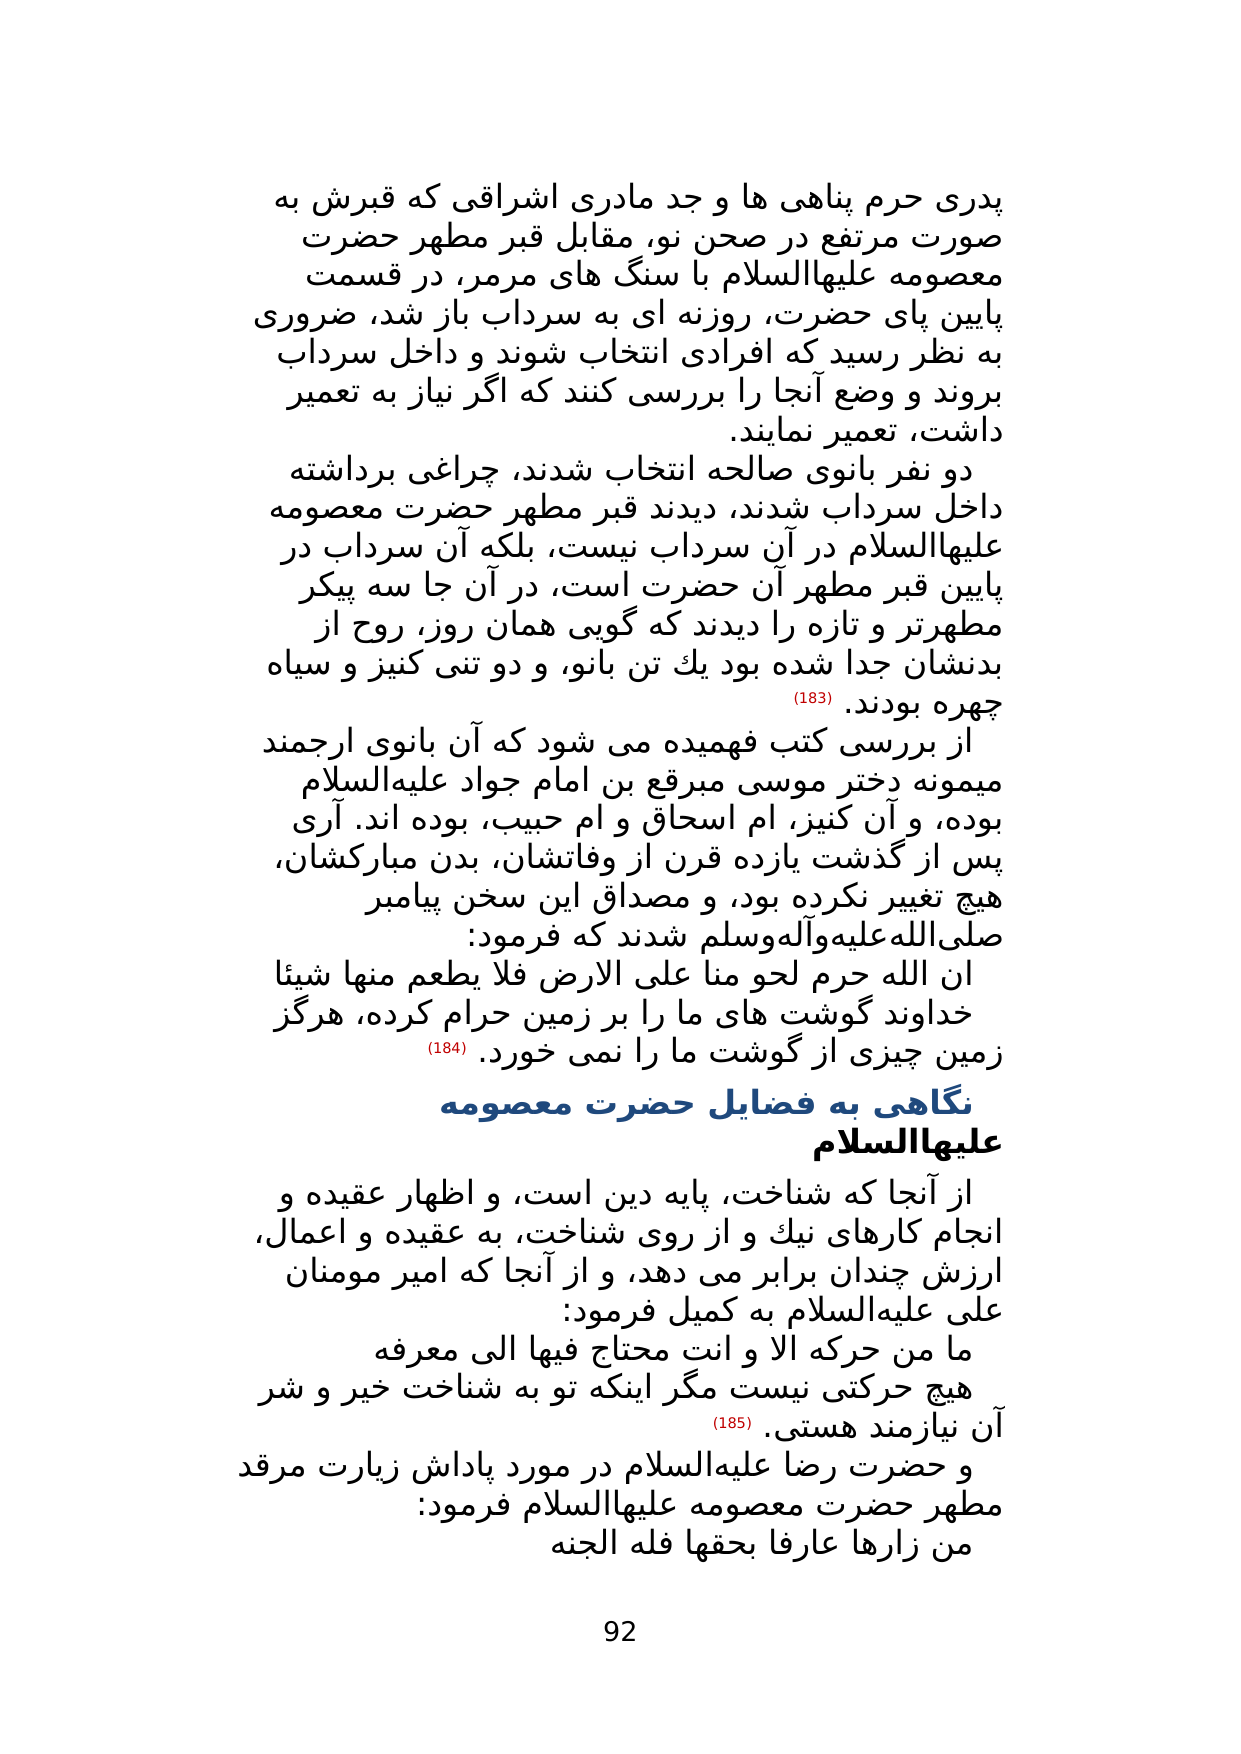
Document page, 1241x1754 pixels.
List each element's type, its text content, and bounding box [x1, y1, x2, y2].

text خداوند گوشت هاى ما را بر زمين حرام كرده، هرگز زمين چيزى از گوشت ما را نمى خورد. (184) [236, 993, 1004, 1071]
text من زارها عارفا بحقها فله الجنه [236, 1523, 1004, 1562]
text و حضرت رضا عليه‌السلام در مورد پاداش زيارت مرقد مطهر حضرت معصومه عليها‌السلام فرمود: [236, 1446, 1004, 1523]
text هيچ حركتى نيست مگر اينكه تو به شناخت خير و شر آن نيازمند هستى. (185) [236, 1368, 1004, 1446]
text از بررسى كتب فهميده مى شود كه آن بانوى ارجمند ميمونه دختر موسى مبرقع بن امام جواد عليه‌السلام بوده، و آن كنيز، ام اسحاق و ام حبيب، بوده اند. آرى پس از گذشت يازده قرن از وفاتشان، بدن مباركشان، هيچ تغيير نكرده بود، و مصداق اين سخن پيامبر صلى‌الله‌عليه‌وآله‌وسلم شدند كه فرمود: [236, 721, 1004, 954]
text از آنجا كه شناخت، پايه دين است، و اظهار عقيده و انجام كارهاى نيك و از روى شناخت، به عقيده و اعمال، ارزش چندان برابر مى دهد، و از آنجا كه امير مومنان على عليه‌السلام به كميل فرمود: [236, 1173, 1004, 1329]
text دو نفر بانوى صالحه انتخاب شدند، چراغى برداشته داخل سرداب شدند، ديدند قبر مطهر حضرت معصومه عليها‌السلام در آن سرداب نيست، بلكه آن سرداب در پايين قبر مطهر آن حضرت است، در آن جا سه پيكر مطهرتر و تازه را ديدند كه گويى همان روز، روح از بدنشان جدا شده بود يك تن بانو، و دو تنى كنيز و سياه چهره بودند. (183) [236, 449, 1004, 721]
text ان الله حرم لحو منا على الارض فلا يطعم منها شيئا [236, 954, 1004, 993]
text ما من حركه الا و انت محتاج فيها الى معرفه [236, 1329, 1004, 1368]
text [236, 177, 1004, 449]
subtitle نگاهى به فضايل حضرت معصومه عليها‌السلام [236, 1083, 1004, 1161]
